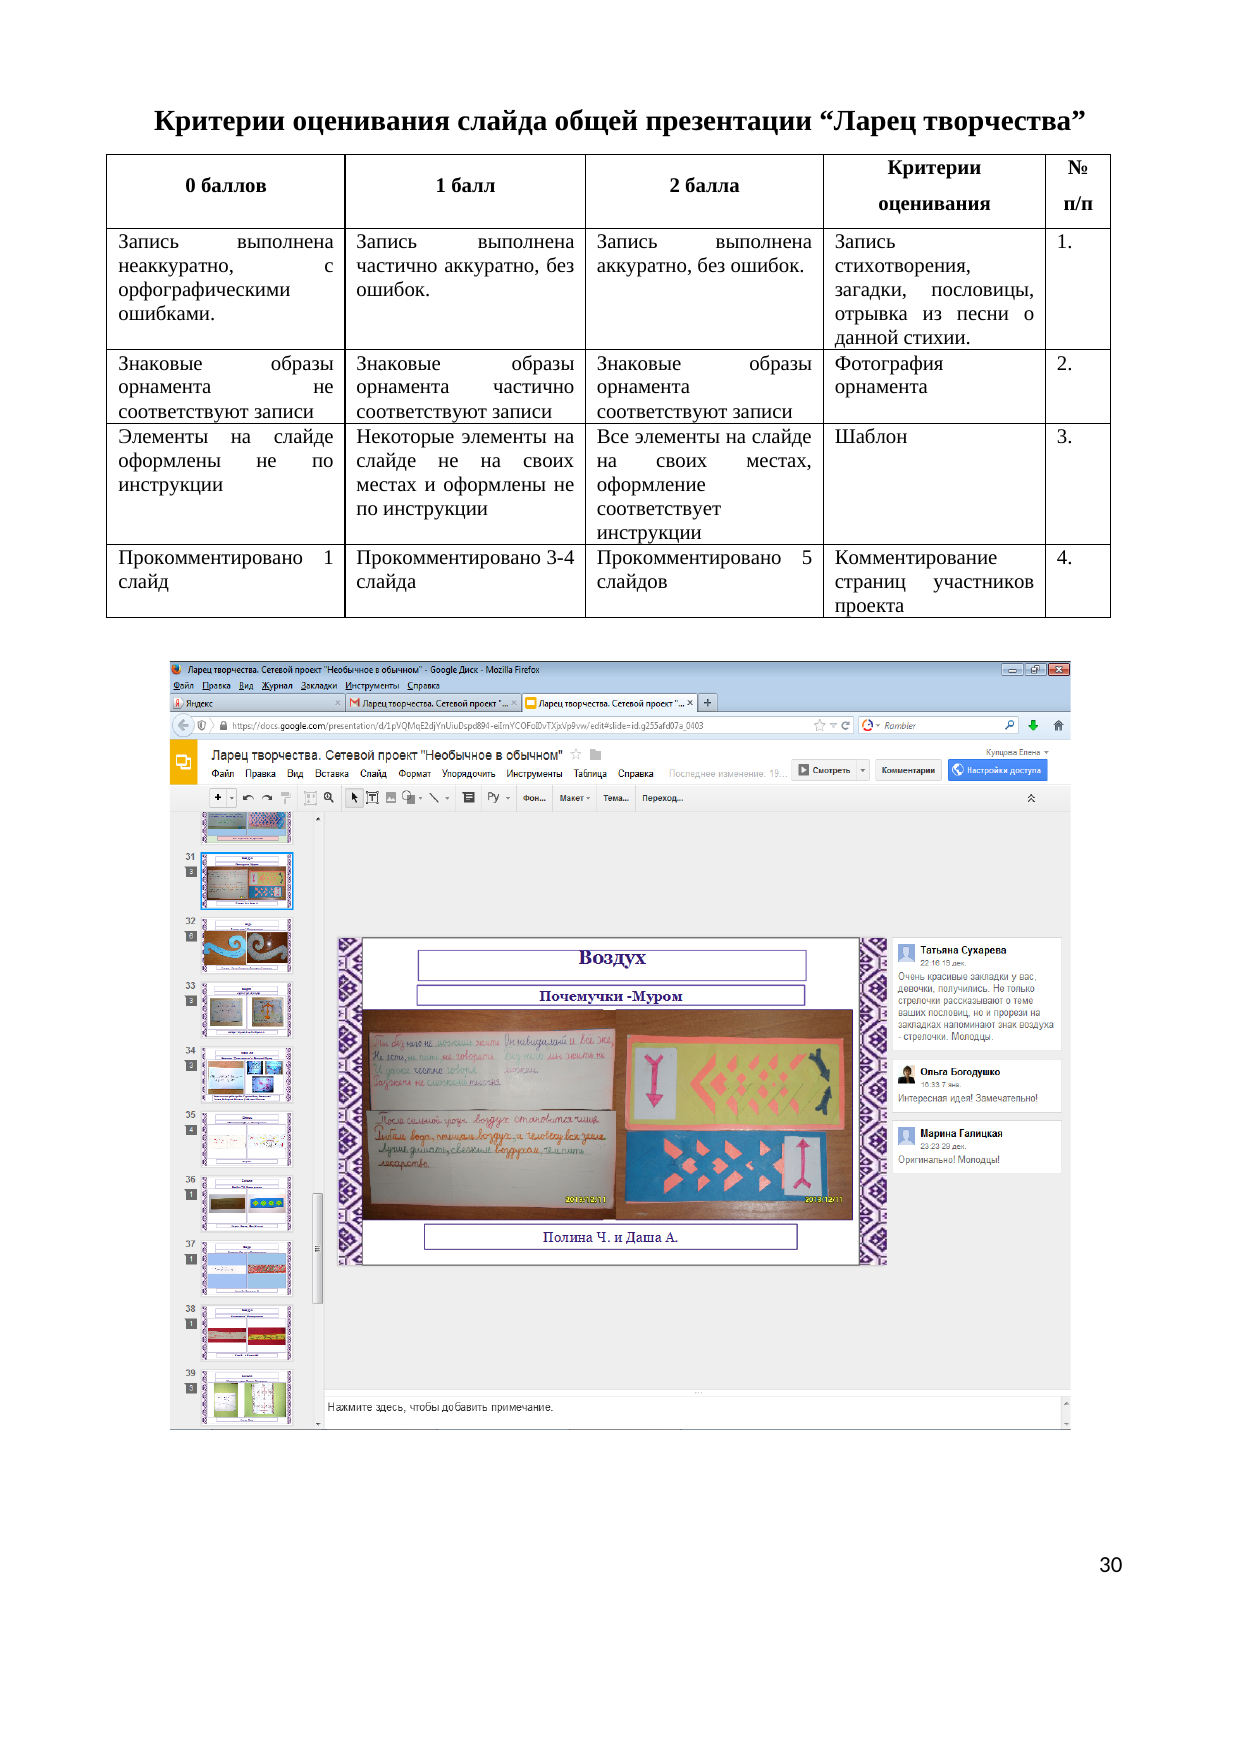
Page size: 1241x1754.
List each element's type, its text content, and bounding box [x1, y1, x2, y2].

table_cell Комментирование страниц участников проекта [824, 545, 1045, 617]
table_cell Знаковые образы орнамента не соответствуют записи [107, 350, 344, 423]
table_cell Прокомментировано 3-4 слайда [346, 545, 585, 617]
text Критерии оценивания слайда общей презентации “Ларец творчества” [118, 103, 1122, 137]
table_cell Фотография орнамента [824, 350, 1045, 423]
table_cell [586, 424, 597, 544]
table_header 1 балл [346, 155, 585, 228]
table_header 2 балла [586, 155, 823, 228]
table_cell Прокомментировано 5 слайдов [586, 545, 823, 617]
table_cell Запись выполнена аккуратно, без ошибок. [586, 229, 823, 349]
table_cell Элементы на слайде оформлены не по инструкции [107, 424, 344, 544]
table_cell Запись выполнена неаккуратно, с орфографическими ошибками. [107, 229, 344, 349]
table_header 0 баллов [107, 155, 344, 228]
table_cell Все элементы на слайде на своих местах, оформление соответствует инструкции [702, 424, 823, 544]
table_cell Некоторые элементы на слайде не на своих местах и оформлены не по инструкции [346, 424, 585, 544]
table_cell Знаковые образы орнамента частично соответствуют записи [346, 350, 585, 423]
table_cell Запись выполнена частично аккуратно, без ошибок. [346, 229, 585, 349]
table_cell 2. [1046, 350, 1110, 423]
table_cell 4. [1046, 545, 1110, 617]
picture [169, 661, 1071, 1430]
table_cell 3. [1046, 424, 1110, 544]
table_cell Прокомментировано 1 слайд [107, 545, 344, 617]
table_header Критерии оценивания [824, 155, 1045, 228]
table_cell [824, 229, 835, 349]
table_header № п/п [1046, 155, 1110, 228]
table_cell Запись стихотворения, загадки, пословицы, отрывка из песни о данной стихии. [895, 229, 1045, 349]
table_cell Знаковые образы орнамента соответствуют записи [586, 350, 823, 423]
table_cell Шаблон [824, 424, 1045, 544]
table_cell 1. [1046, 229, 1110, 349]
